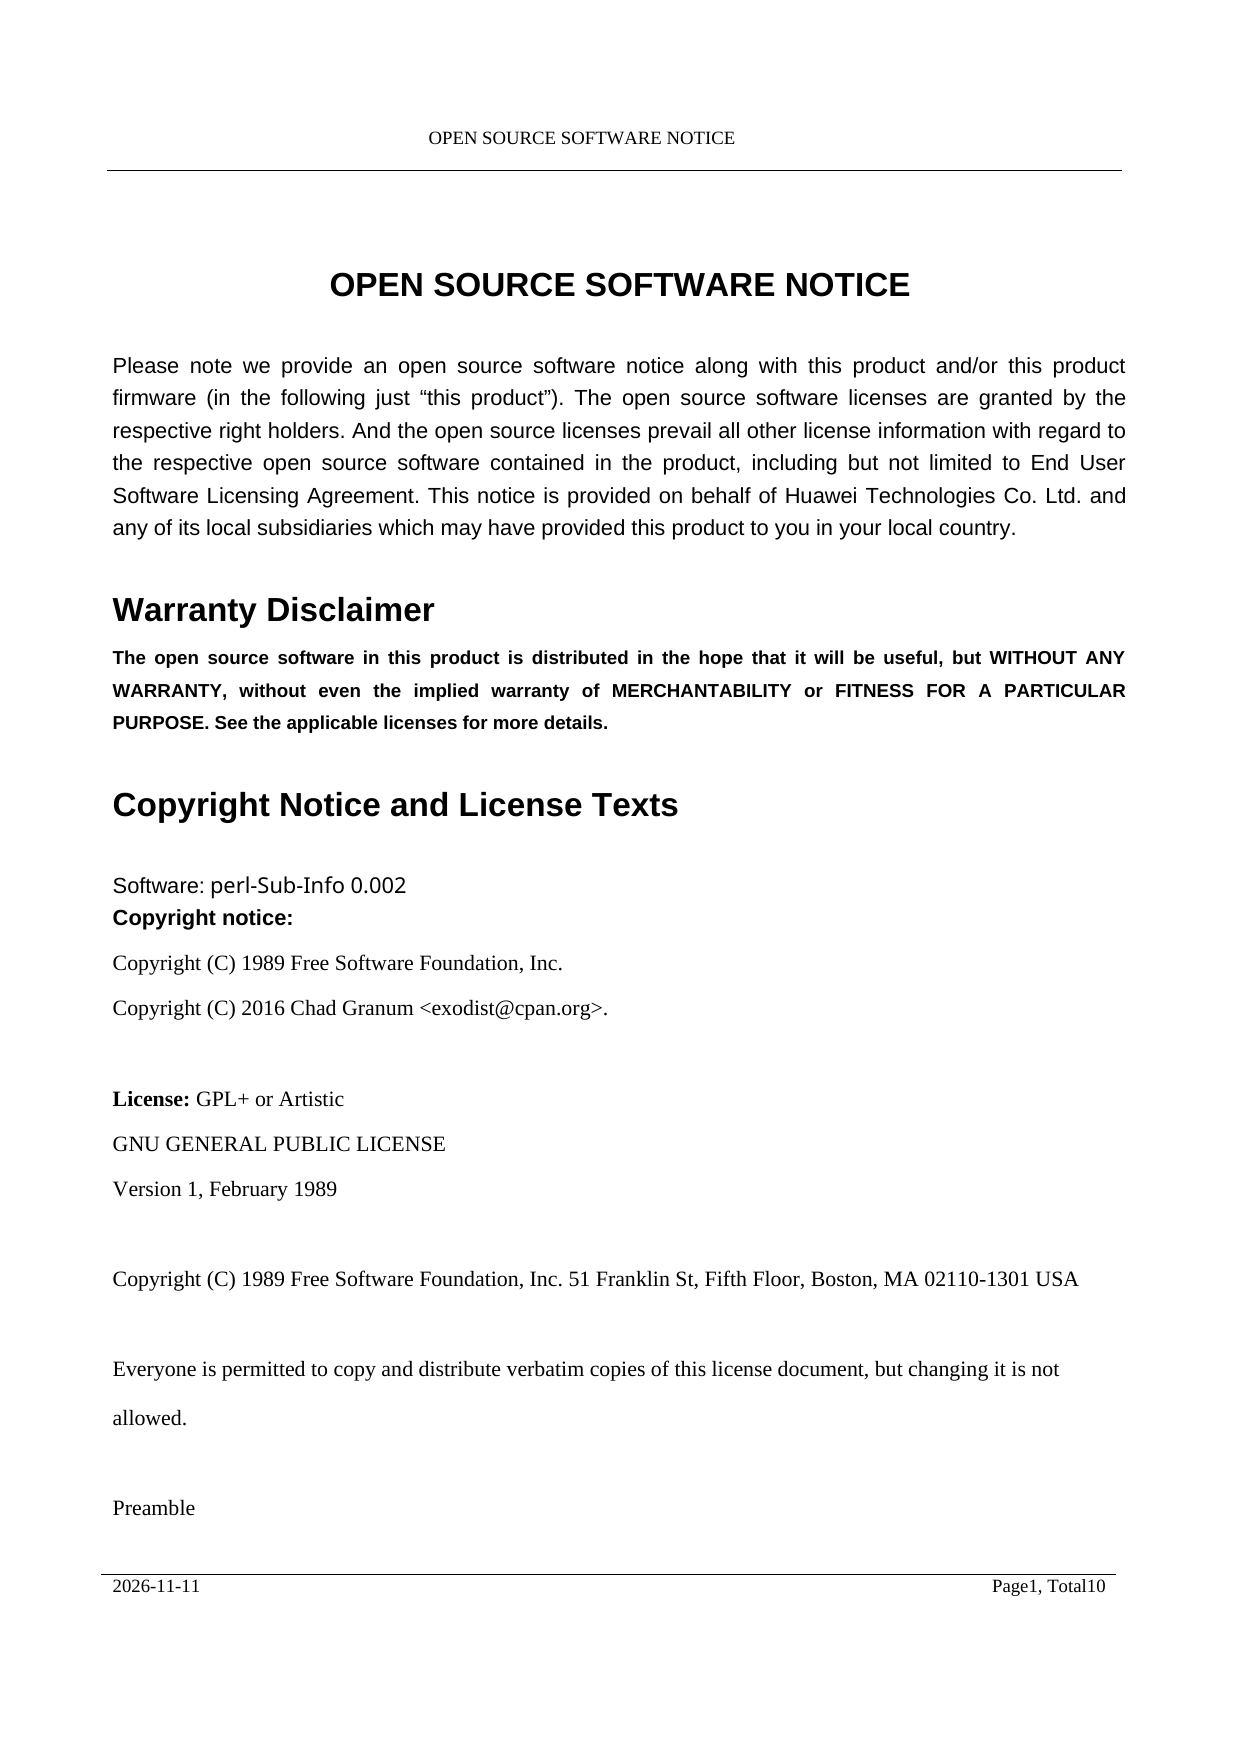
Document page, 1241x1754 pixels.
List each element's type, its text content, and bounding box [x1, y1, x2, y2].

text Version 1, February 1989 [112, 1172, 1128, 1204]
text Everyone is permitted to copy and distribute verbatim copies of this license document, but changing it is not allowed. [112, 1352, 1128, 1434]
text Warranty Disclaimer [112, 576, 1128, 641]
text Copyright notice: [112, 901, 1128, 934]
text Copyright (C) 1989 Free Software Foundation, Inc. [112, 947, 1128, 979]
text GNU GENERAL PUBLIC LICENSE [112, 1127, 1128, 1159]
text Please note we provide an open source software notice along with this product and/or this product firmware (in the following just “this product”). The open source software licenses are granted by the respective right holders. And the open source licenses prevail all other license information with regard to the respective open source software contained in the product, including but not limited to End User Software Licensing Agreement. This notice is provided on behalf of Huawei Technologies Co. Ltd. and any of its local subsidiaries which may have provided this product to you in your local country. [112, 349, 1128, 544]
text Copyright Notice and License Texts [112, 771, 1128, 836]
text Preamble [112, 1491, 1128, 1524]
text License: GPL+ or Artistic [112, 1082, 1128, 1114]
text Copyright (C) 1989 Free Software Foundation, Inc. 51 Franklin St, Fifth Floor, Boston, MA 02110-1301 USA [112, 1262, 1128, 1295]
text The open source software in this product is distributed in the hope that it will be useful, but WITHOUT ANY WARRANTY, without even the implied warranty of MERCHANTABILITY or FITNESS FOR A PARTICULAR PURPOSE. See the applicable licenses for more details. [112, 641, 1128, 739]
text Copyright (C) 2016 Chad Granum <exodist@cpan.org>. [112, 992, 1128, 1024]
text OPEN SOURCE SOFTWARE NOTICE [112, 251, 1128, 316]
text Software: perl-Sub-Info 0.002 [112, 869, 1128, 901]
